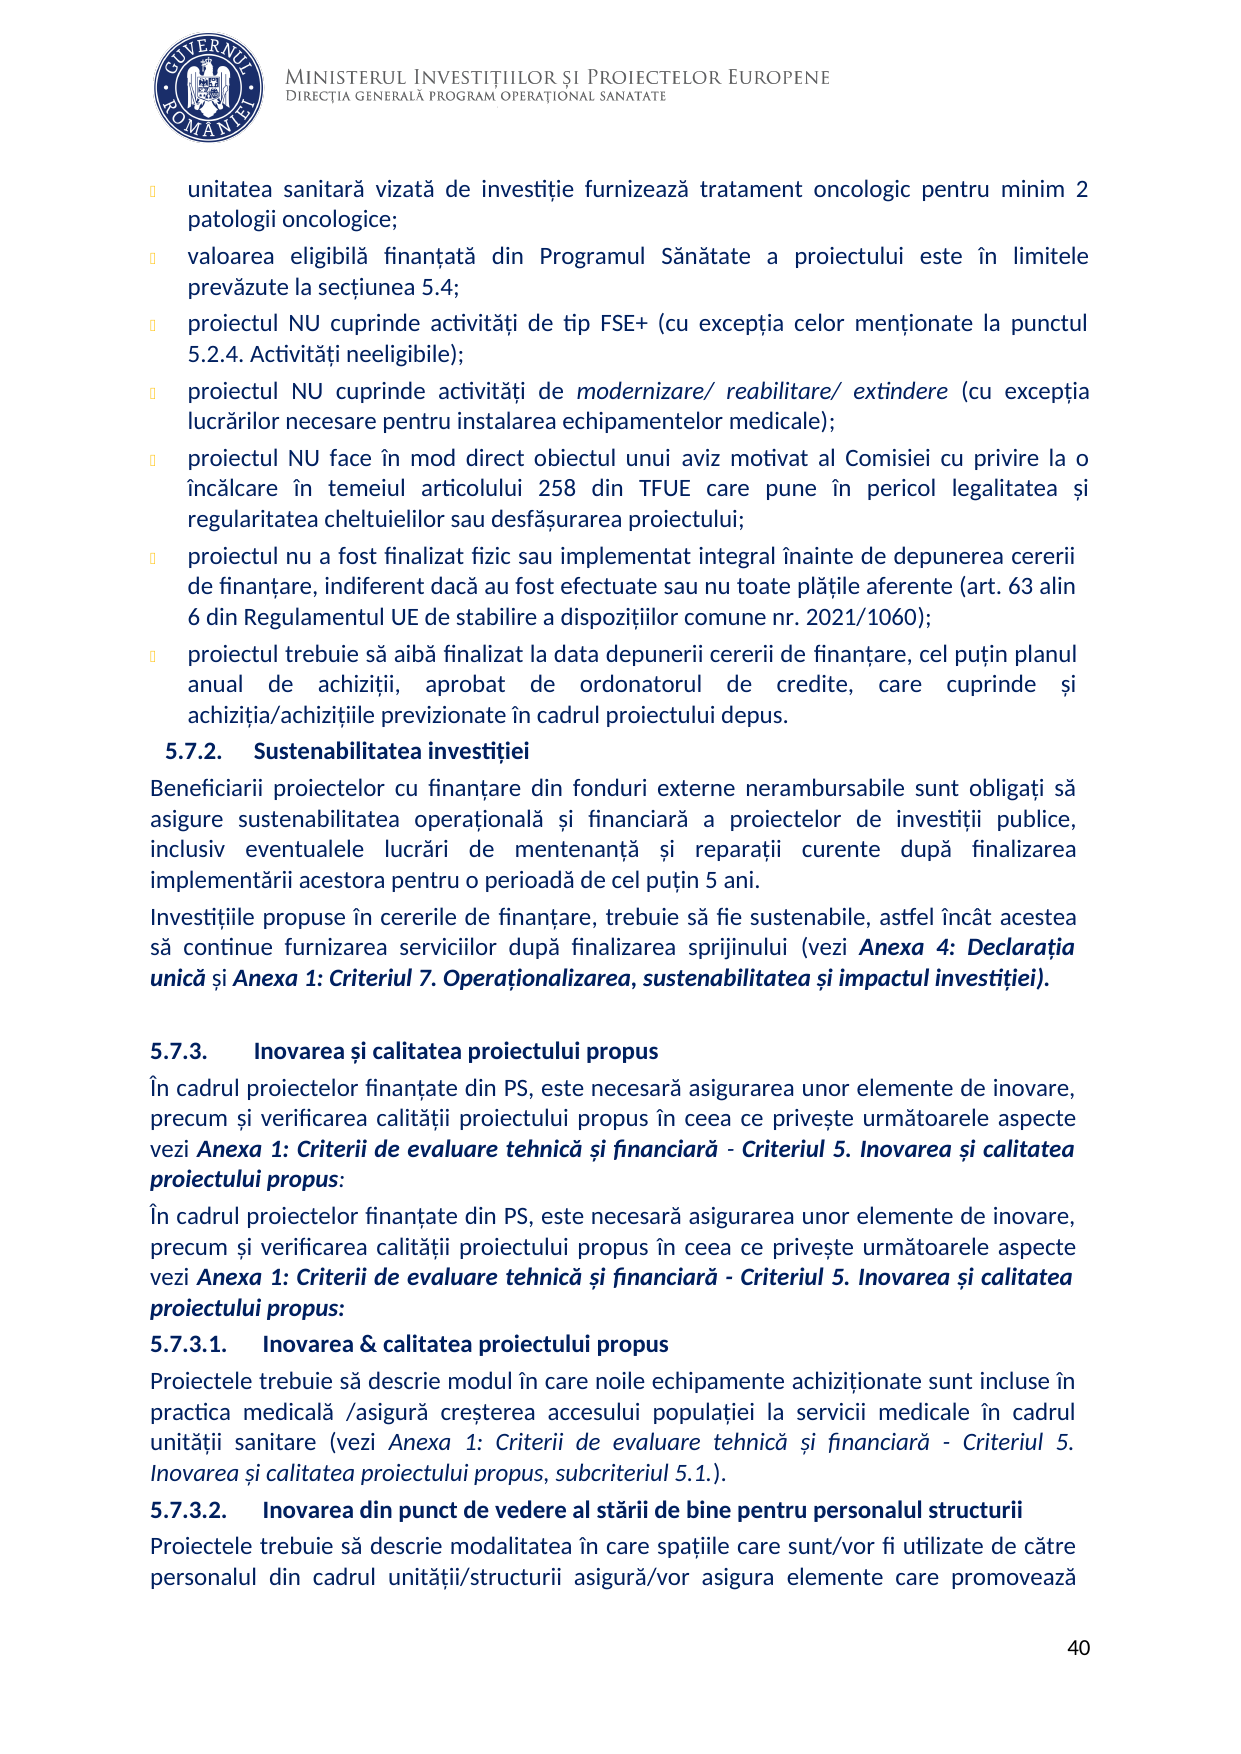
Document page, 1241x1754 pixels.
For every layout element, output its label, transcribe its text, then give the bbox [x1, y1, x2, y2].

text Proiectele trebuie să descrie modul în care noile echipamente achiziționate sunt incluse în practica medicală /asigură creșterea accesului populației la servicii medicale în cadrul unității sanitare (vezi Anexa 1: Criterii de evaluare tehnică și financiară - Criteriul 5. Inovarea și calitatea proiectului propus, subcriteriul 5.1.). [150, 1365, 1078, 1487]
text În cadrul proiectelor finanțate din PS, este necesară asigurarea unor elemente de inovare, precum și verificarea calității proiectului propus în ceea ce privește următoarele aspecte vezi Anexa 1: Criterii de evaluare tehnică și financiară - Criteriul 5. Inovarea și calitatea proiectului propus: [150, 1200, 1078, 1322]
list Inovarea & calitatea proiectului propus [150, 1329, 1078, 1359]
picture [150, 29, 854, 145]
text Investițiile propuse în cererile de finanțare, trebuie să fie sustenabile, astfel încât acestea să continue furnizarea serviciilor după finalizarea sprijinului (vezi Anexa 4: Declarația unică și Anexa 1: Criteriul 7. Operaționalizarea, sustenabilitatea și impactul investiției). [150, 901, 1078, 992]
list proiectul NU cuprinde activități de tip FSE+ (cu excepția celor menționate la punctul 5.2.4. Activități neeligibile); [150, 307, 1090, 368]
list proiectul nu a fost finalizat fizic sau implementat integral înainte de depunerea cererii de finanțare, indiferent dacă au fost efectuate sau nu toate plățile aferente (art. 63 alin 6 din Regulamentul UE de stabilire a dispozițiilor comune nr. 2021/1060); [150, 540, 1078, 631]
list unitatea sanitară vizată de investiție furnizează tratament oncologic pentru minim 2 patologii oncologice; [150, 173, 1090, 234]
list proiectul trebuie să aibă finalizat la data depunerii cererii de finanțare, cel puțin planul anual de achiziții, aprobat de ordonatorul de credite, care cuprinde și achiziția/achizițiile previzionate în cadrul proiectului depus. [150, 638, 1078, 729]
list proiectul NU face în mod direct obiectul unui aviz motivat al Comisiei cu privire la o încălcare în temeiul articolului 258 din TFUE care pune în pericol legalitatea și regularitatea cheltuielilor sau desfășurarea proiectului; [150, 442, 1090, 534]
list proiectul NU cuprinde activități de modernizare/ reabilitare/ extindere (cu excepția lucrărilor necesare pentru instalarea echipamentelor medicale); [150, 375, 1090, 436]
text În cadrul proiectelor finanțate din PS, este necesară asigurarea unor elemente de inovare, precum și verificarea calității proiectului propus în ceea ce privește următoarele aspecte vezi Anexa 1: Criterii de evaluare tehnică și financiară - Criteriul 5. Inovarea și calitatea proiectului propus: [150, 1072, 1078, 1194]
list Inovarea și calitatea proiectului propus [150, 1035, 1090, 1066]
list Sustenabilitatea investiției [165, 736, 1090, 766]
list Inovarea din punct de vedere al stării de bine pentru personalul structurii [150, 1494, 1078, 1524]
list valoarea eligibilă finanțată din Programul Sănătate a proiectului este în limitele prevăzute la secțiunea 5.4; [150, 240, 1090, 301]
text Beneficiarii proiectelor cu finanțare din fonduri externe nerambursabile sunt obligați să asigure sustenabilitatea operațională și financiară a proiectelor de investiții publice, inclusiv eventualele lucrări de mentenanță și reparații curente după finalizarea implementării acestora pentru o perioadă de cel puțin 5 ani. [150, 772, 1078, 894]
